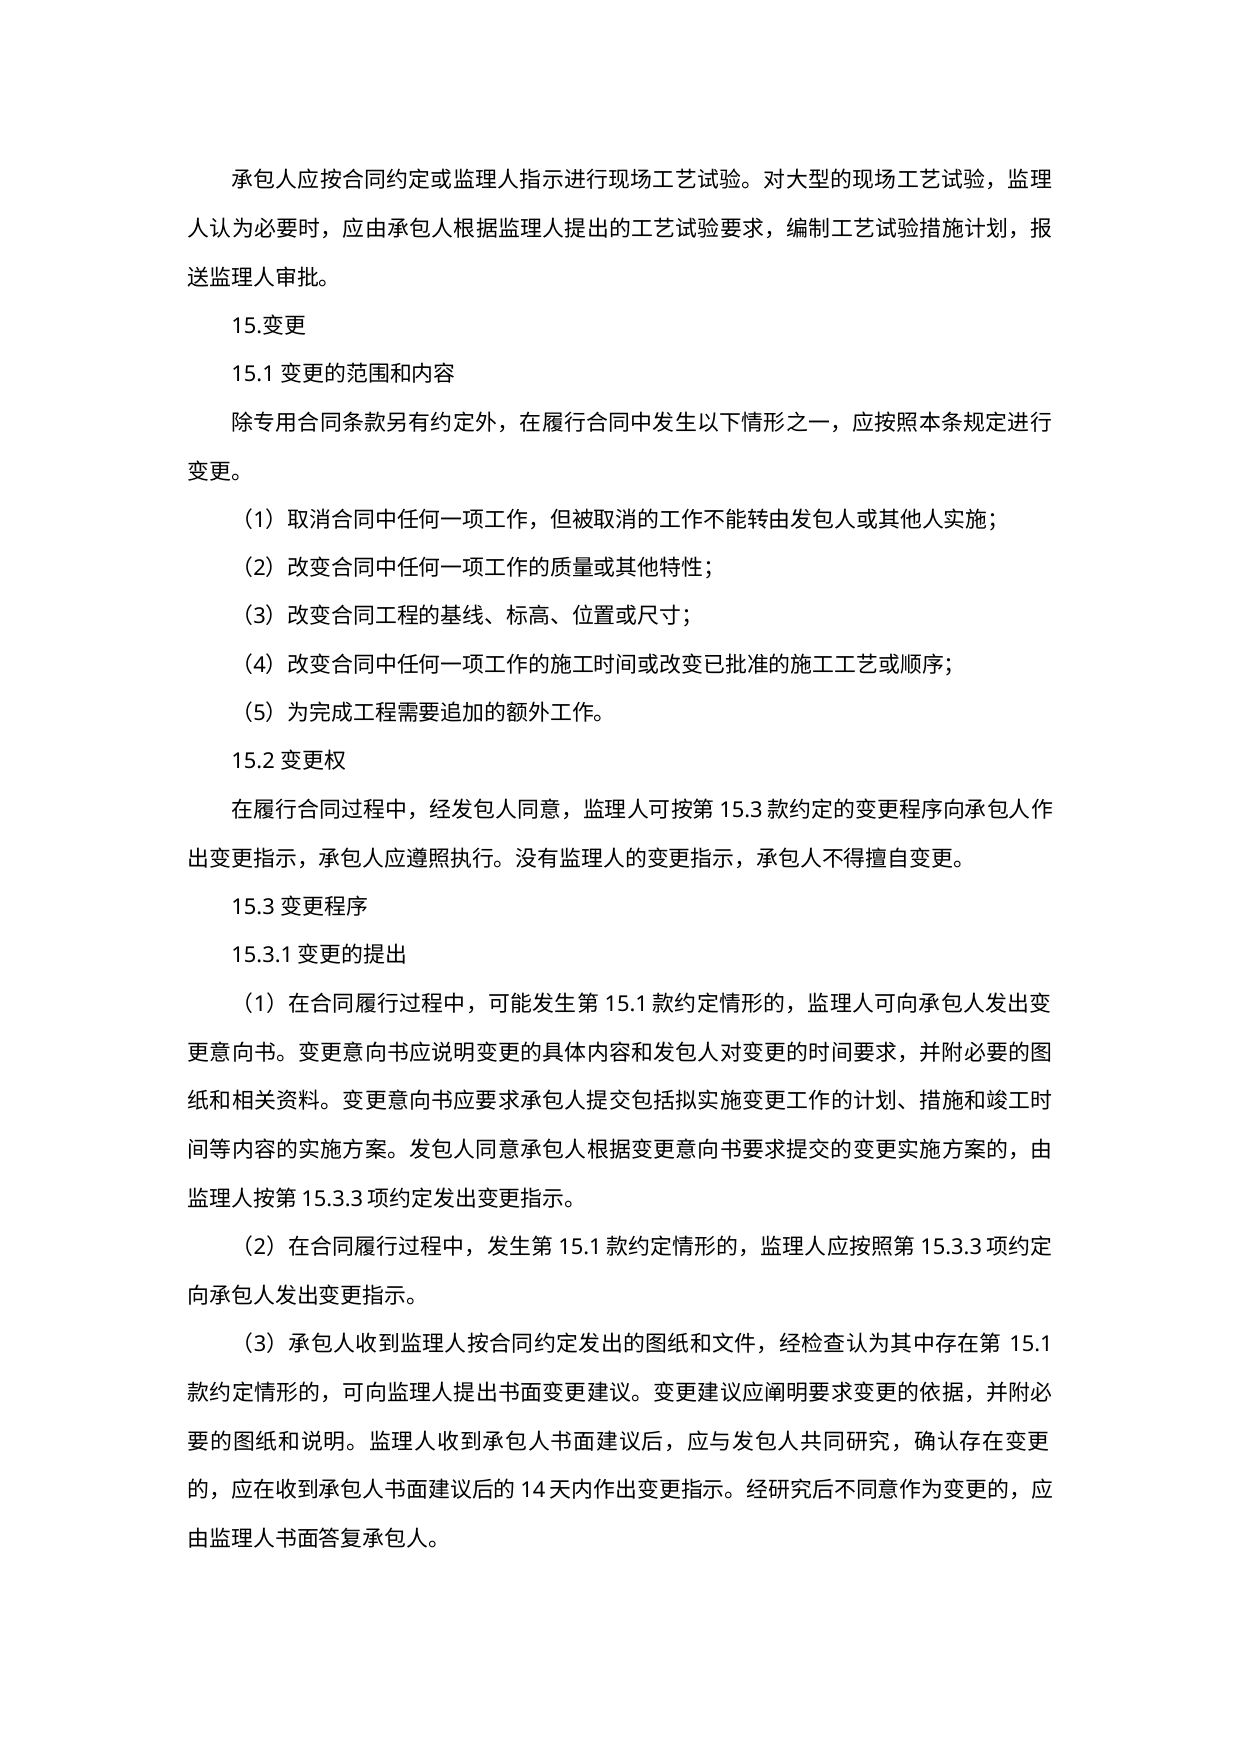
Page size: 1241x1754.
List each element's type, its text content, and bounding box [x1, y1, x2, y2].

text 15.变更 [187, 308, 1053, 340]
text （5）为完成工程需要追加的额外工作。 [187, 695, 1053, 727]
text （1）取消合同中任何一项工作，但被取消的工作不能转由发包人或其他人实施； [187, 502, 1053, 534]
text （3）改变合同工程的基线、标高、位置或尺寸； [187, 598, 1053, 631]
text 承包人应按合同约定或监理人指示进行现场工艺试验。对大型的现场工艺试验，监理人认为必要时，应由承包人根据监理人提出的工艺试验要求，编制工艺试验措施计划，报送监理人审批。 [187, 162, 1053, 292]
text （3）承包人收到监理人按合同约定发出的图纸和文件，经检查认为其中存在第15.1款约定情形的，可向监理人提出书面变更建议。变更建议应阐明要求变更的依据，并附必要的图纸和说明。监理人收到承包人书面建议后，应与发包人共同研究，确认存在变更的，应在收到承包人书面建议后的14天内作出变更指示。经研究后不同意作为变更的，应由监理人书面答复承包人。 [187, 1326, 1053, 1553]
text 15.2 变更权 [187, 743, 1053, 776]
text 除专用合同条款另有约定外，在履行合同中发生以下情形之一，应按照本条规定进行变更。 [187, 404, 1053, 486]
text 15.1 变更的范围和内容 [187, 356, 1053, 389]
text 15.3.1变更的提出 [187, 937, 1053, 969]
text 在履行合同过程中，经发包人同意，监理人可按第15.3款约定的变更程序向承包人作出变更指示，承包人应遵照执行。没有监理人的变更指示，承包人不得擅自变更。 [187, 792, 1053, 873]
text （4）改变合同中任何一项工作的施工时间或改变已批准的施工工艺或顺序； [187, 647, 1053, 679]
text （1）在合同履行过程中，可能发生第15.1款约定情形的，监理人可向承包人发出变更意向书。变更意向书应说明变更的具体内容和发包人对变更的时间要求，并附必要的图纸和相关资料。变更意向书应要求承包人提交包括拟实施变更工作的计划、措施和竣工时间等内容的实施方案。发包人同意承包人根据变更意向书要求提交的变更实施方案的，由监理人按第15.3.3项约定发出变更指示。 [187, 985, 1053, 1213]
text （2）改变合同中任何一项工作的质量或其他特性； [187, 550, 1053, 582]
text （2）在合同履行过程中，发生第15.1款约定情形的，监理人应按照第15.3.3项约定向承包人发出变更指示。 [187, 1229, 1053, 1310]
text 15.3 变更程序 [187, 889, 1053, 921]
